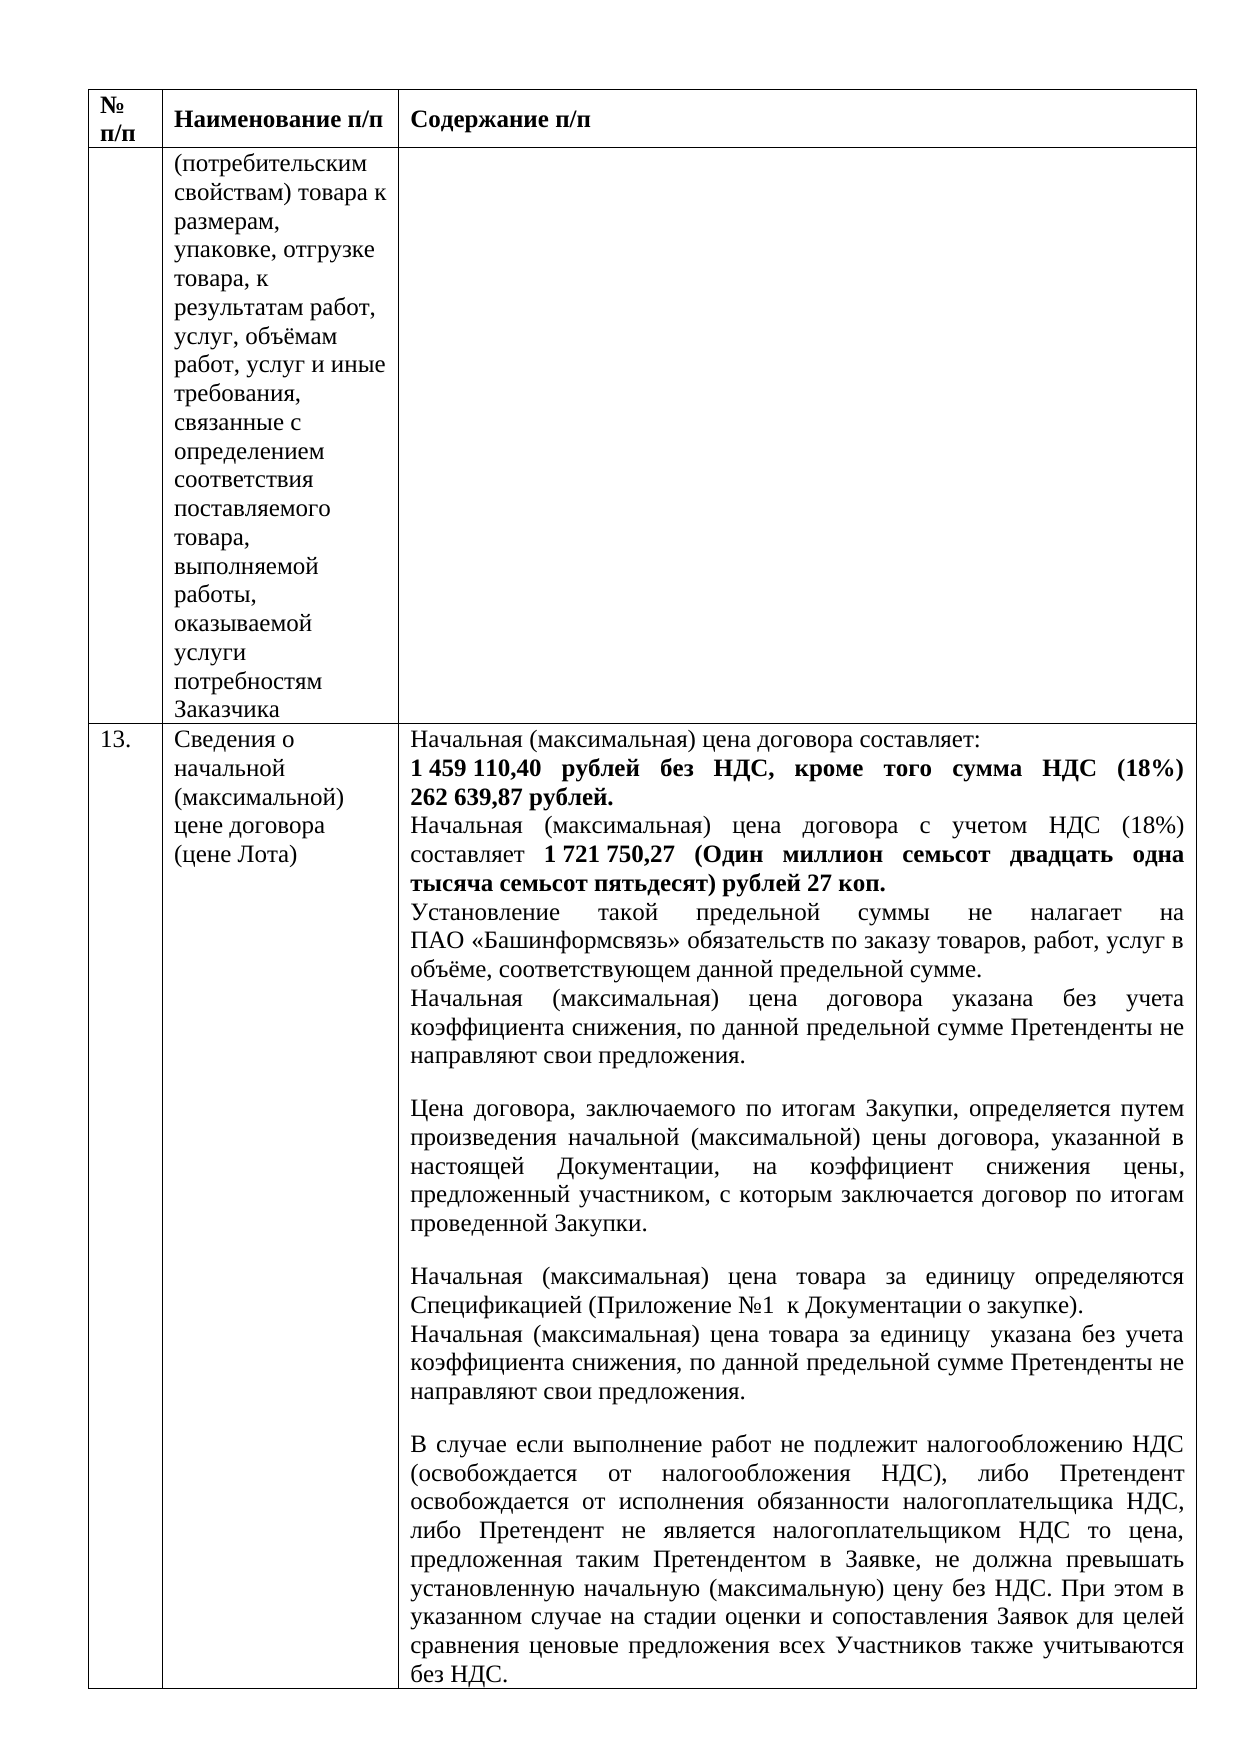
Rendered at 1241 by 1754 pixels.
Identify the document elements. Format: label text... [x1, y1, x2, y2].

table_cell [89, 724, 162, 1688]
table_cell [399, 148, 1196, 723]
table_cell Сведения о начальной (максимальной) цене договора (цене Лота) [163, 724, 398, 1688]
table_cell [89, 148, 162, 723]
table_header № п/п [89, 90, 162, 147]
table_header Наименование п/п [163, 90, 398, 147]
table_cell Начальная (максимальная) цена договора составляет: 1 459 110,40 рублей без НДС, кроме того сумма НДС (18%) 262 639,87 рублей. Начальная (максимальная) цена договора с учетом НДС (18%) составляет 1 721 750,27 (Один миллион семьсот двадцать одна тысяча семьсот пятьдесят) рублей 27 коп. Установление такой предельной суммы не налагает на ПАО «Башинформсвязь» обязательств по заказу товаров, работ, услуг в объёме, соответствующем данной предельной сумме. Начальная (максимальная) цена договора указана без учета коэффициента снижения, по данной предельной сумме Претенденты не направляют свои предложения. Цена договора, заключаемого по итогам Закупки, определяется путем произведения начальной (максимальной) цены договора, указанной в настоящей Документации, на коэффициент снижения цены, предложенный участником, с которым заключается договор по итогам проведенной Закупки. Начальная (максимальная) цена товара за единицу определяются Спецификацией (Приложение №1 к Документации о закупке). Начальная (максимальная) цена товара за единицу указана без учета коэффициента снижения, по данной предельной сумме Претенденты не направляют свои предложения. В случае если выполнение работ не подлежит налогообложению НДС (освобождается от налогообложения НДС), либо Претендент освобождается от исполнения обязанности налогоплательщика НДС, либо Претендент не является налогоплательщиком НДС то цена, предложенная таким Претендентом в Заявке, не должна превышать установленную начальную (максимальную) цену без НДС. При этом в указанном случае на стадии оценки и сопоставления Заявок для целей сравнения ценовые предложения всех Участников также учитываются без НДС. [399, 724, 1196, 1688]
table_header Содержание п/п [399, 90, 1196, 147]
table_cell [163, 148, 398, 723]
